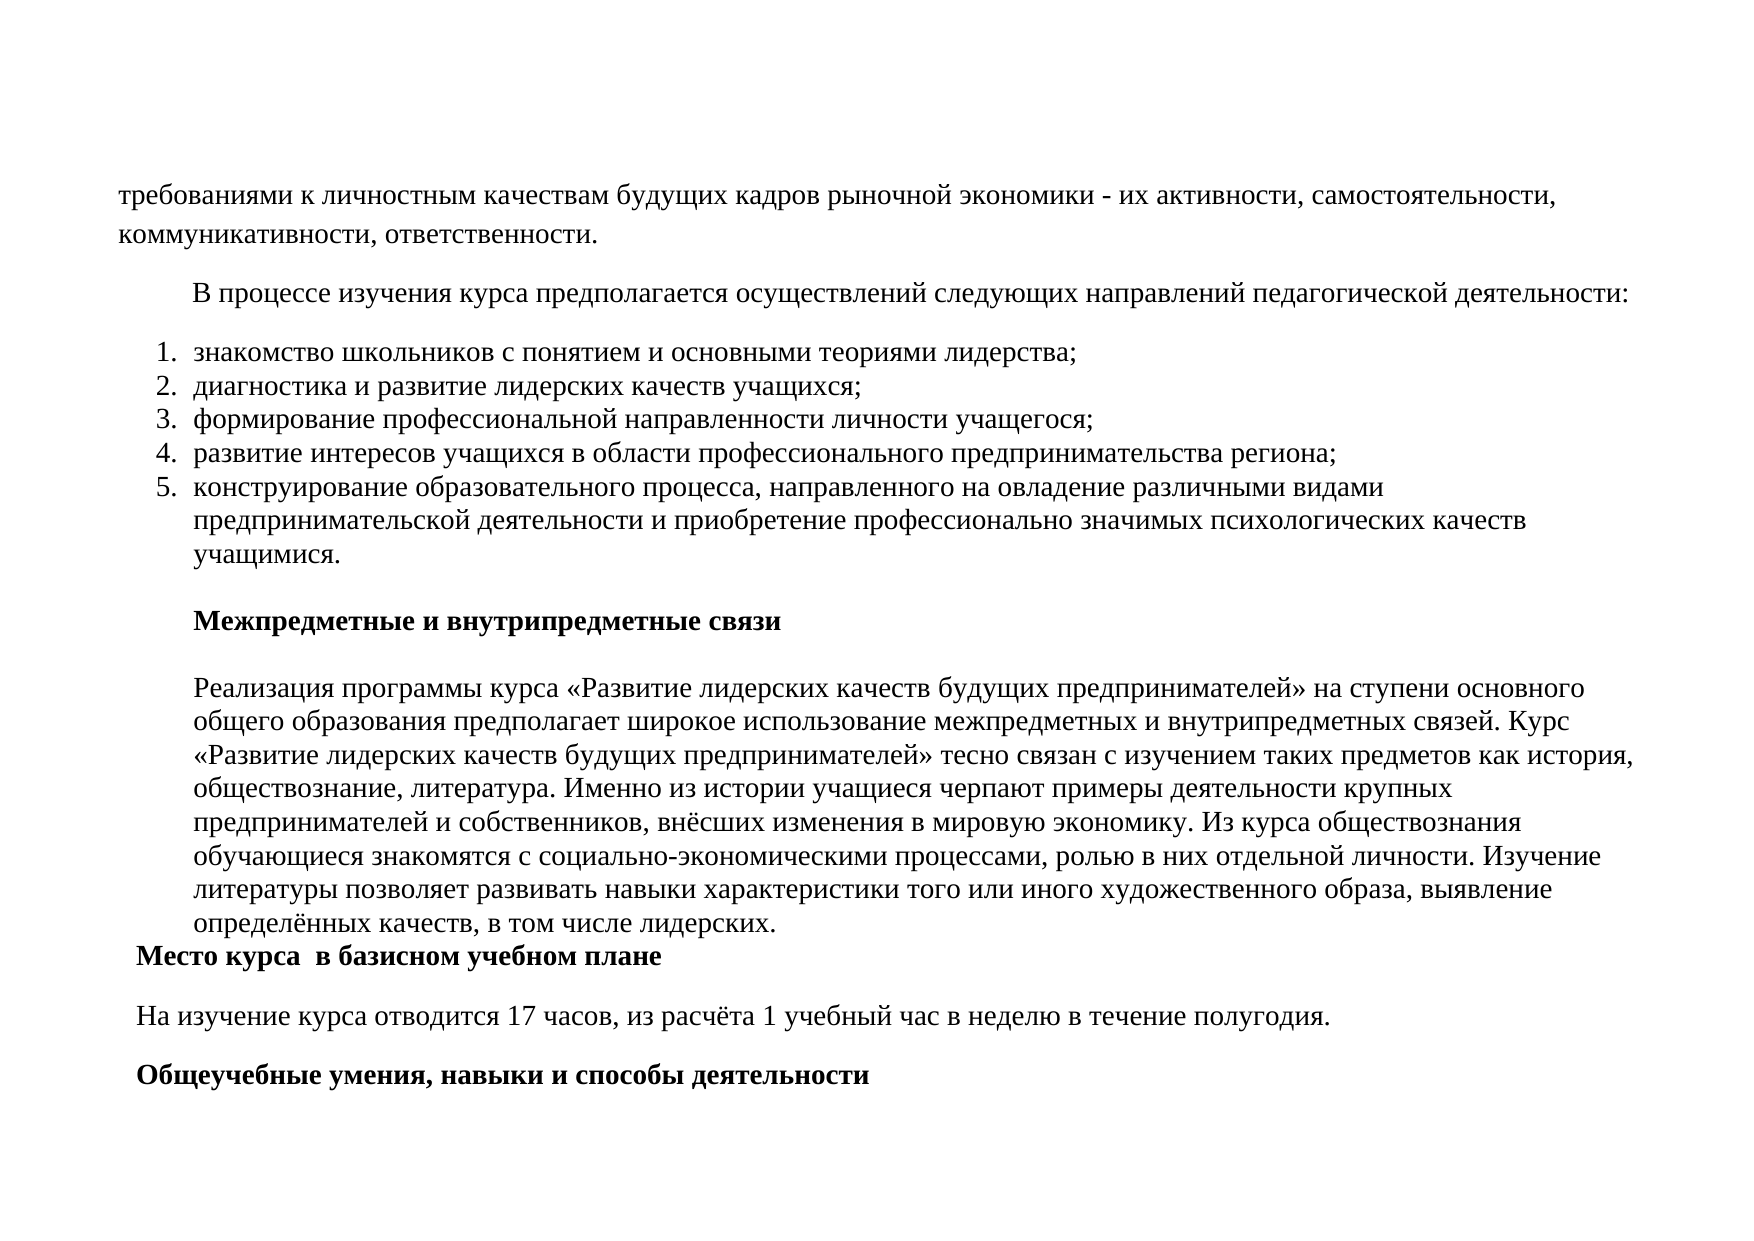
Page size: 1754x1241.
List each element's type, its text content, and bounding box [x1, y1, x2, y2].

list Реализация программы курса «Развитие лидерских качеств будущих предпринимателей» на ступени основного общего образования предполагает широкое использование межпредметных и внутрипредметных связей. Курс «Развитие лидерских качеств будущих предпринимателей» тесно связан с изучением таких предметов как история, обществознание, литература. Именно из истории учащиеся черпают примеры деятельности крупных предпринимателей и собственников, внёсших изменения в мировую экономику. Из курса обществознания обучающиеся знакомятся с социально-экономическими процессами, ролью в них отдельной личности. Изучение литературы позволяет развивать навыки характеристики того или иного художественного образа, выявление определённых качеств, в том числе лидерских. [193, 670, 1636, 938]
list формирование профессиональной направленности личности учащегося; [156, 402, 1636, 435]
text На изучение курса отводится 17 часов, из расчёта 1 учебный час в неделю в течение полугодия. [136, 998, 1636, 1031]
list развитие интересов учащихся в области профессионального предпринимательства региона; [156, 435, 1636, 469]
list знакомство школьников с понятием и основными теориями лидерства; [156, 334, 1636, 368]
text В процессе изучения курса предполагается осуществлений следующих направлений педагогической деятельности: [136, 275, 1636, 309]
text Общеучебные умения, навыки и способы деятельности [118, 1057, 1636, 1091]
text Место курса в базисном учебном плане [136, 938, 1636, 972]
list диагностика и развитие лидерских качеств учащихся; [156, 368, 1636, 402]
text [118, 177, 1636, 249]
list Межпредметные и внутрипредметные связи [193, 603, 1636, 636]
list конструирование образовательного процесса, направленного на овладение различными видами предпринимательской деятельности и приобретение профессионально значимых психологических качеств учащимися. [156, 469, 1636, 569]
